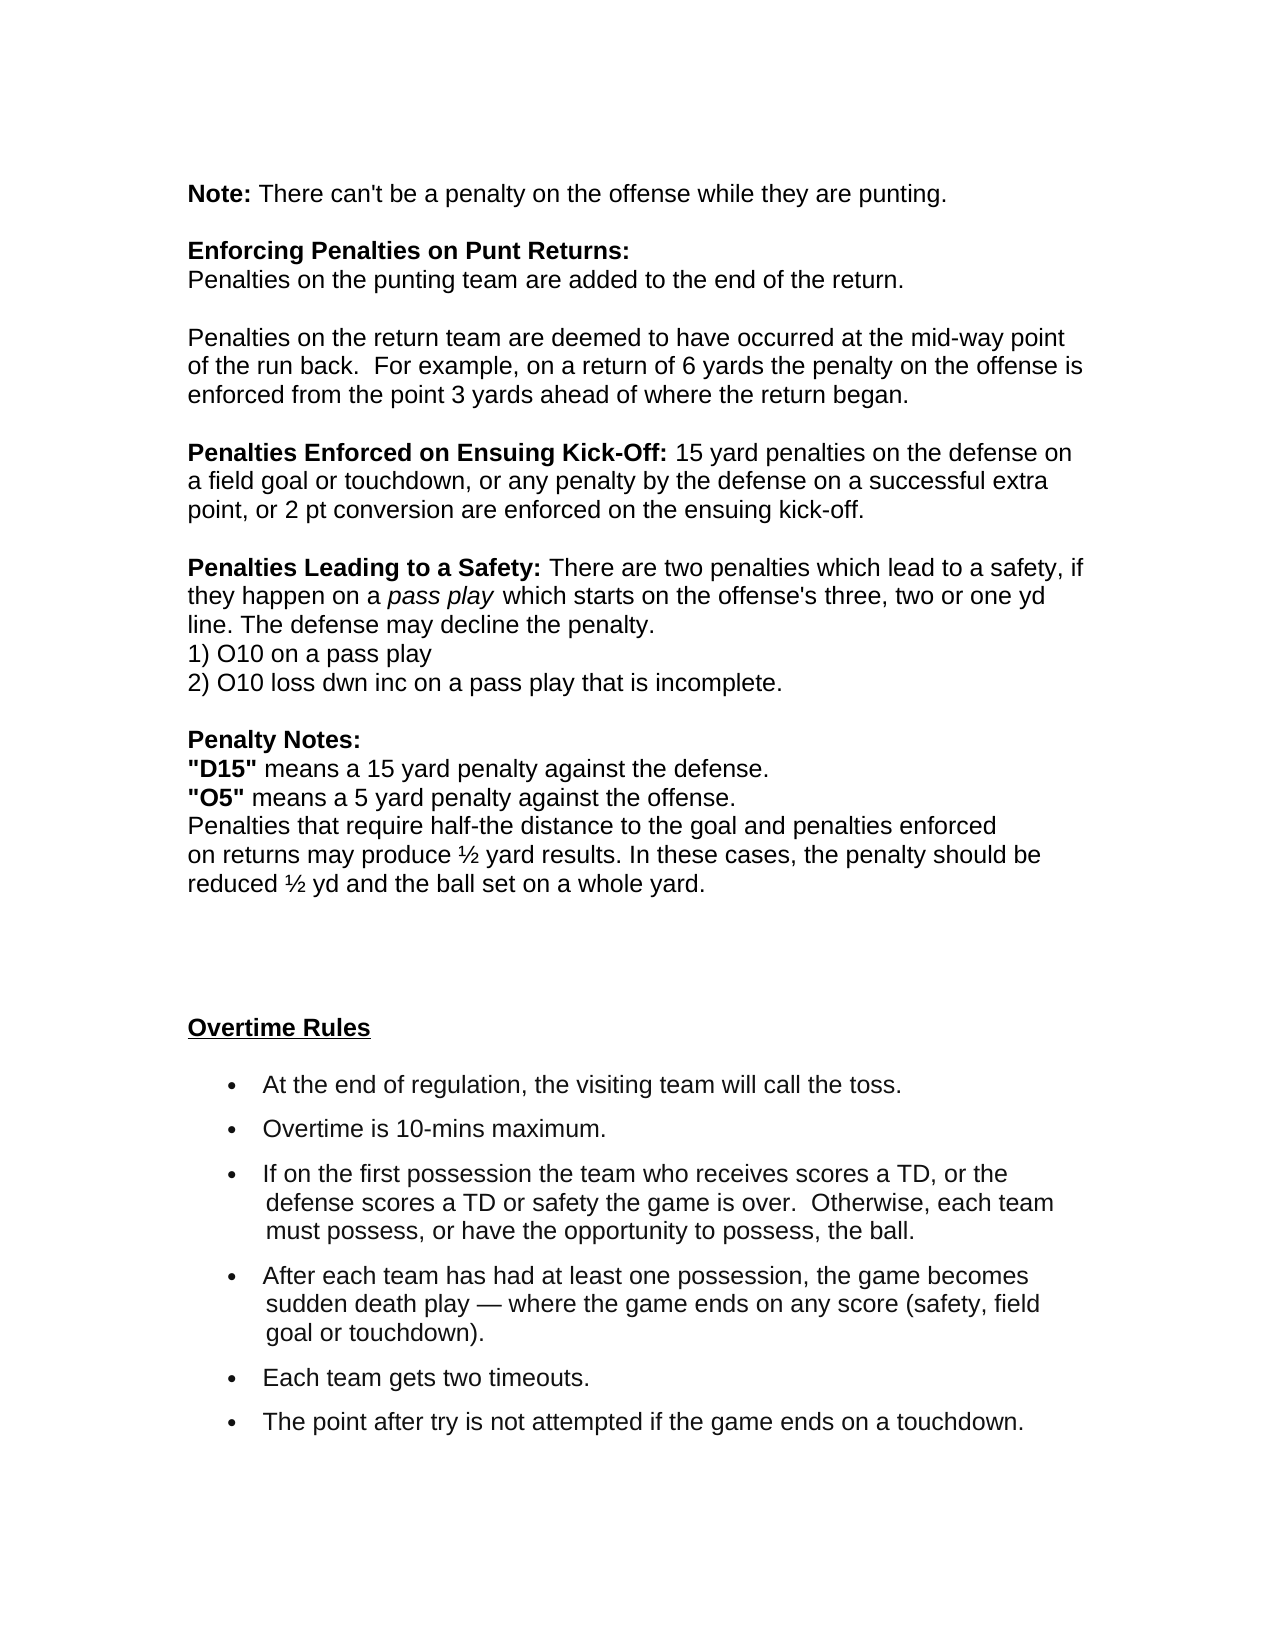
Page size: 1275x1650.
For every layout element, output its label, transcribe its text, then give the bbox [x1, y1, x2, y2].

text 2) O10 loss dwn inc on a pass play that is incomplete. [187, 667, 1087, 696]
text "D15" means a 15 yard penalty against the defense. [187, 754, 1087, 782]
text Penalties on the return team are deemed to have occurred at the mid-way point of the run back. For example, on a return of 6 yards the penalty on the offense is enforced from the point 3 yards ahead of where the return began. [187, 322, 1087, 409]
text Penalties on the punting team are added to the end of the return. [187, 265, 1087, 294]
text Penalties Enforced on Ensuing Kick-Off: 15 yard penalties on the defense on a field goal or touchdown, or any penalty by the defense on a successful extra point, or 2 pt conversion are enforced on the ensuing kick-off. [187, 437, 1087, 524]
text Penalties Leading to a Safety: There are two penalties which lead to a safety, if they happen on a pass play which starts on the offense's three, two or one yd line. The defense may decline the penalty. [187, 552, 1087, 639]
text "O5" means a 5 yard penalty against the offense. [187, 782, 1087, 811]
list After each team has had at least one possession, the game becomes sudden death play — where the game ends on any score (safety, field goal or touchdown). [228, 1261, 1087, 1347]
text Penalties that require half-the distance to the goal and penalties enforced on returns may produce ½ yard results. In these cases, the penalty should be reduced ½ yd and the ball set on a whole yard. [187, 811, 1087, 897]
list Overtime is 10-mins maximum. [228, 1114, 1087, 1143]
list At the end of regulation, the visiting team will call the toss. [228, 1070, 1087, 1099]
list Each team gets two timeouts. [228, 1362, 1087, 1391]
text 1) O10 on a pass play [187, 639, 1087, 667]
text Overtime Rules [187, 1012, 1087, 1041]
text Note: There can't be a penalty on the offense while they are punting. [187, 179, 1087, 207]
text Enforcing Penalties on Punt Returns: [187, 236, 1087, 265]
list If on the first possession the team who receives scores a TD, or the defense scores a TD or safety the game is over. Otherwise, each team must possess, or have the opportunity to possess, the ball. [228, 1159, 1087, 1245]
text Penalty Notes: [187, 725, 1087, 754]
list The point after try is not attempted if the game ends on a touchdown. [228, 1407, 1087, 1436]
